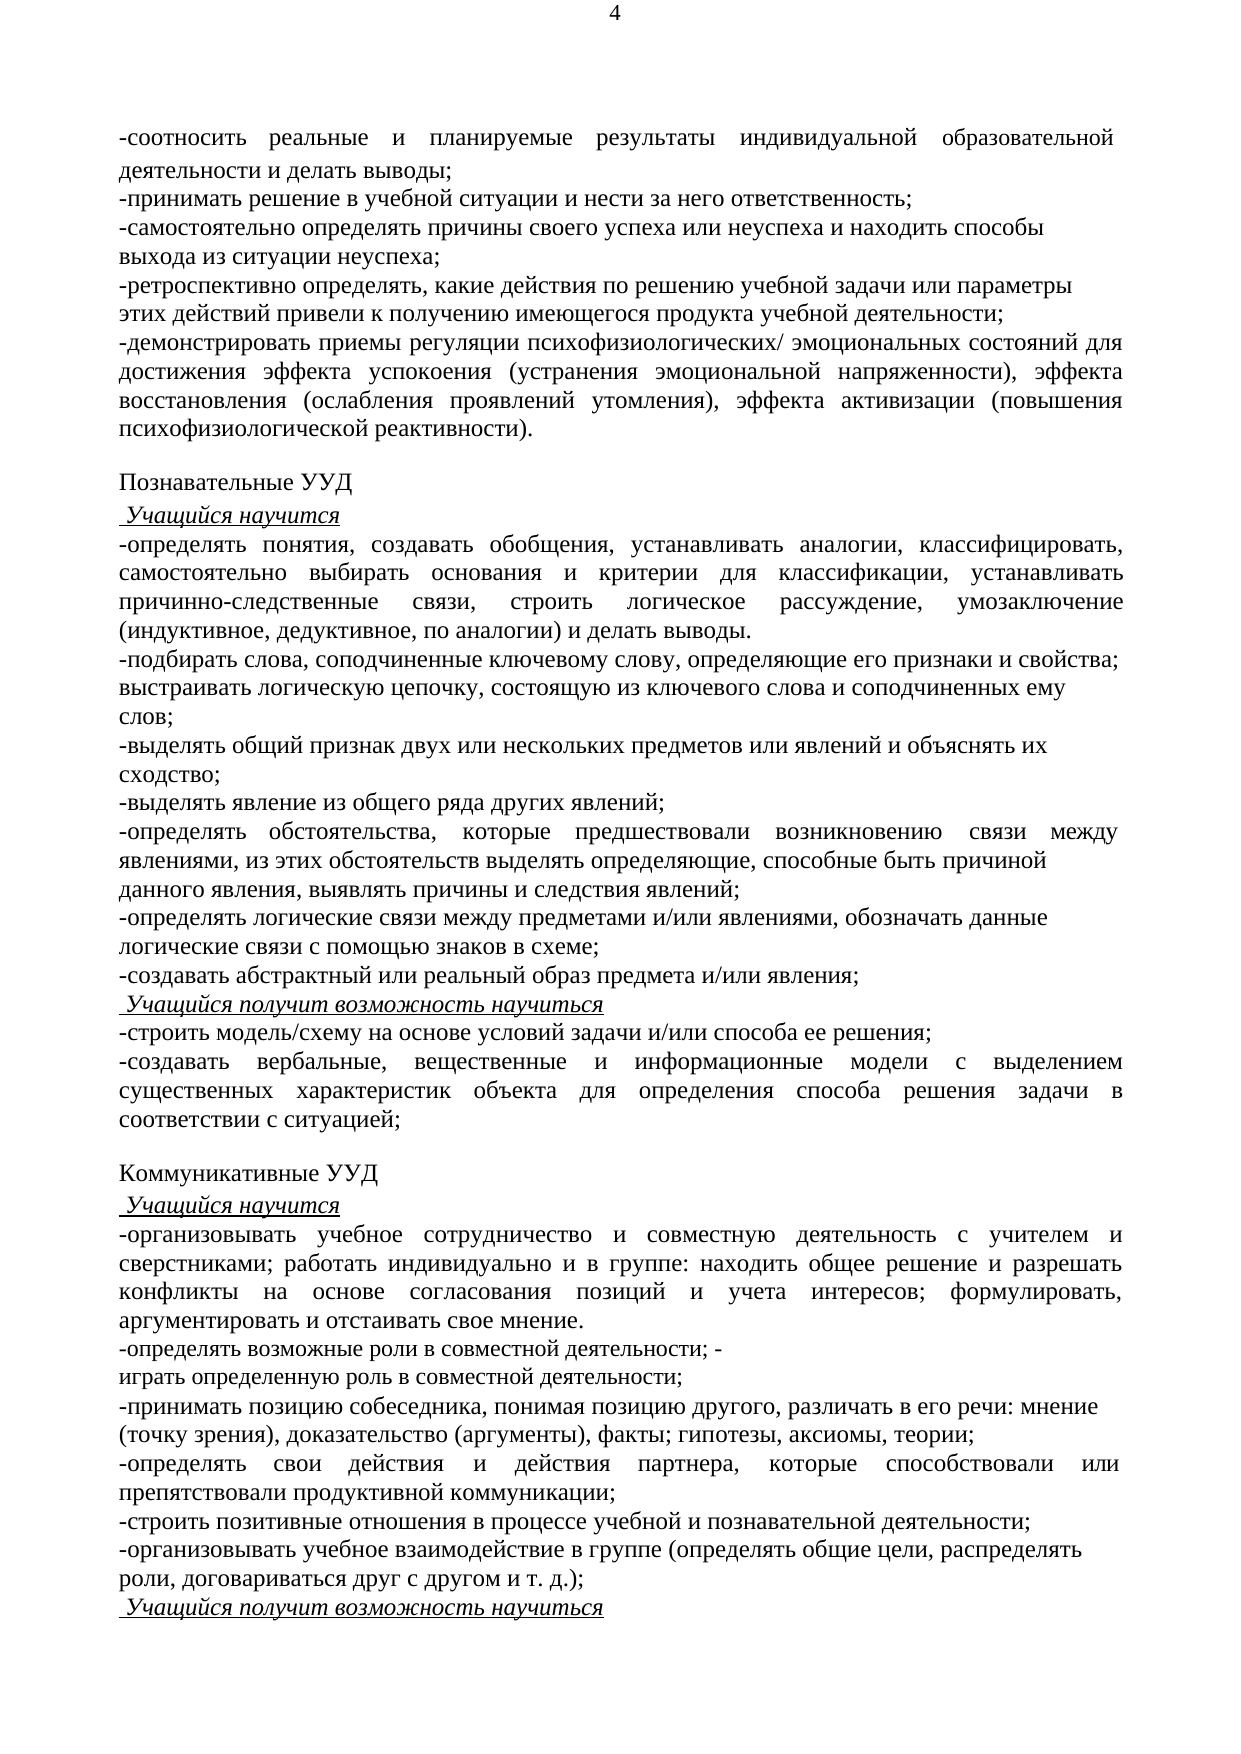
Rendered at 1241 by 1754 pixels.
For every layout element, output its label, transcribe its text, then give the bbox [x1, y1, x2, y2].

text Учащийся научится [119, 500, 1194, 529]
text -самостоятельно определять причины своего успеха или неуспеха и находить способы выхода из ситуации неуспеха; [119, 212, 1102, 270]
text -определять понятия, создавать обобщения, устанавливать аналогии, классифицировать, самостоятельно выбирать основания и критерии для классификации, устанавливать причинно-следственные связи, строить логическое рассуждение, умозаключение (индуктивное, дедуктивное, по аналогии) и делать выводы. [119, 529, 1124, 644]
text -принимать решение в учебной ситуации и нести за него ответственность; [119, 183, 1194, 212]
text -принимать позицию собеседника, понимая позицию другого, различать в его речи: мнение (точку зрения), доказательство (аргументы), факты; гипотезы, аксиомы, теории; [119, 1391, 1123, 1448]
text -выделять общий признак двух или нескольких предметов или явлений и объяснять их сходство; [119, 730, 1102, 787]
text -демонстрировать приемы регуляции психофизиологических/ эмоциональных состояний для достижения эффекта успокоения (устранения эмоциональной напряженности), эффекта восстановления (ослабления проявлений утомления), эффекта активизации (повышения психофизиологической реактивности). [119, 327, 1124, 442]
text -строить позитивные отношения в процессе учебной и познавательной деятельности; [119, 1506, 1194, 1534]
text -создавать вербальные, вещественные и информационные модели с выделением существенных характеристик объекта для определения способа решения задачи в соответствии с ситуацией; [119, 1046, 1124, 1132]
text данного явления, выявлять причины и следствия явлений; [119, 874, 1194, 902]
text Учащийся научится [119, 1190, 1194, 1219]
text -определять обстоятельства, которые предшествовали возникновению связи между явлениями, из этих обстоятельств выделять определяющие, способные быть причиной [119, 816, 1121, 874]
text деятельности и делать выводы; [119, 155, 1194, 183]
text -соотносить реальные и планируемые результаты индивидуальной образовательной [119, 122, 1194, 151]
text -определять свои действия и действия партнера, которые способствовали или препятствовали продуктивной коммуникации; [119, 1448, 1122, 1506]
text Коммуникативные УУД [119, 1158, 1194, 1186]
text -создавать абстрактный или реальный образ предмета и/или явления; [119, 960, 1194, 989]
text Познавательные УУД [119, 467, 1194, 496]
text -организовывать учебное сотрудничество и совместную деятельность с учителем и сверстниками; работать индивидуально и в группе: находить общее решение и разрешать конфликты на основе согласования позиций и учета интересов; формулировать, аргументировать и отстаивать свое мнение. [119, 1219, 1123, 1334]
text Учащийся получит возможность научиться [119, 1592, 1194, 1621]
text -строить модель/схему на основе условий задачи и/или способа ее решения; [119, 1017, 1194, 1046]
text -выделять явление из общего ряда других явлений; [119, 787, 1194, 816]
text -определять логические связи между предметами и/или явлениями, обозначать данные логические связи с помощью знаков в схеме; [119, 902, 1051, 960]
text -организовывать учебное взаимодействие в группе (определять общие цели, распределять роли, договариваться друг с другом и т. д.); [119, 1534, 1085, 1592]
text Учащийся получит возможность научиться [119, 989, 1194, 1017]
text -подбирать слова, соподчиненные ключевому слову, определяющие его признаки и свойства; выстраивать логическую цепочку, состоящую из ключевого слова и соподчиненных ему слов; [119, 644, 1122, 730]
text -ретроспективно определять, какие действия по решению учебной задачи или параметры этих действий привели к получению имеющегося продукта учебной деятельности; [119, 270, 1102, 327]
text -определять возможные роли в совместной деятельности; - играть определенную роль в совместной деятельности; [119, 1334, 726, 1390]
